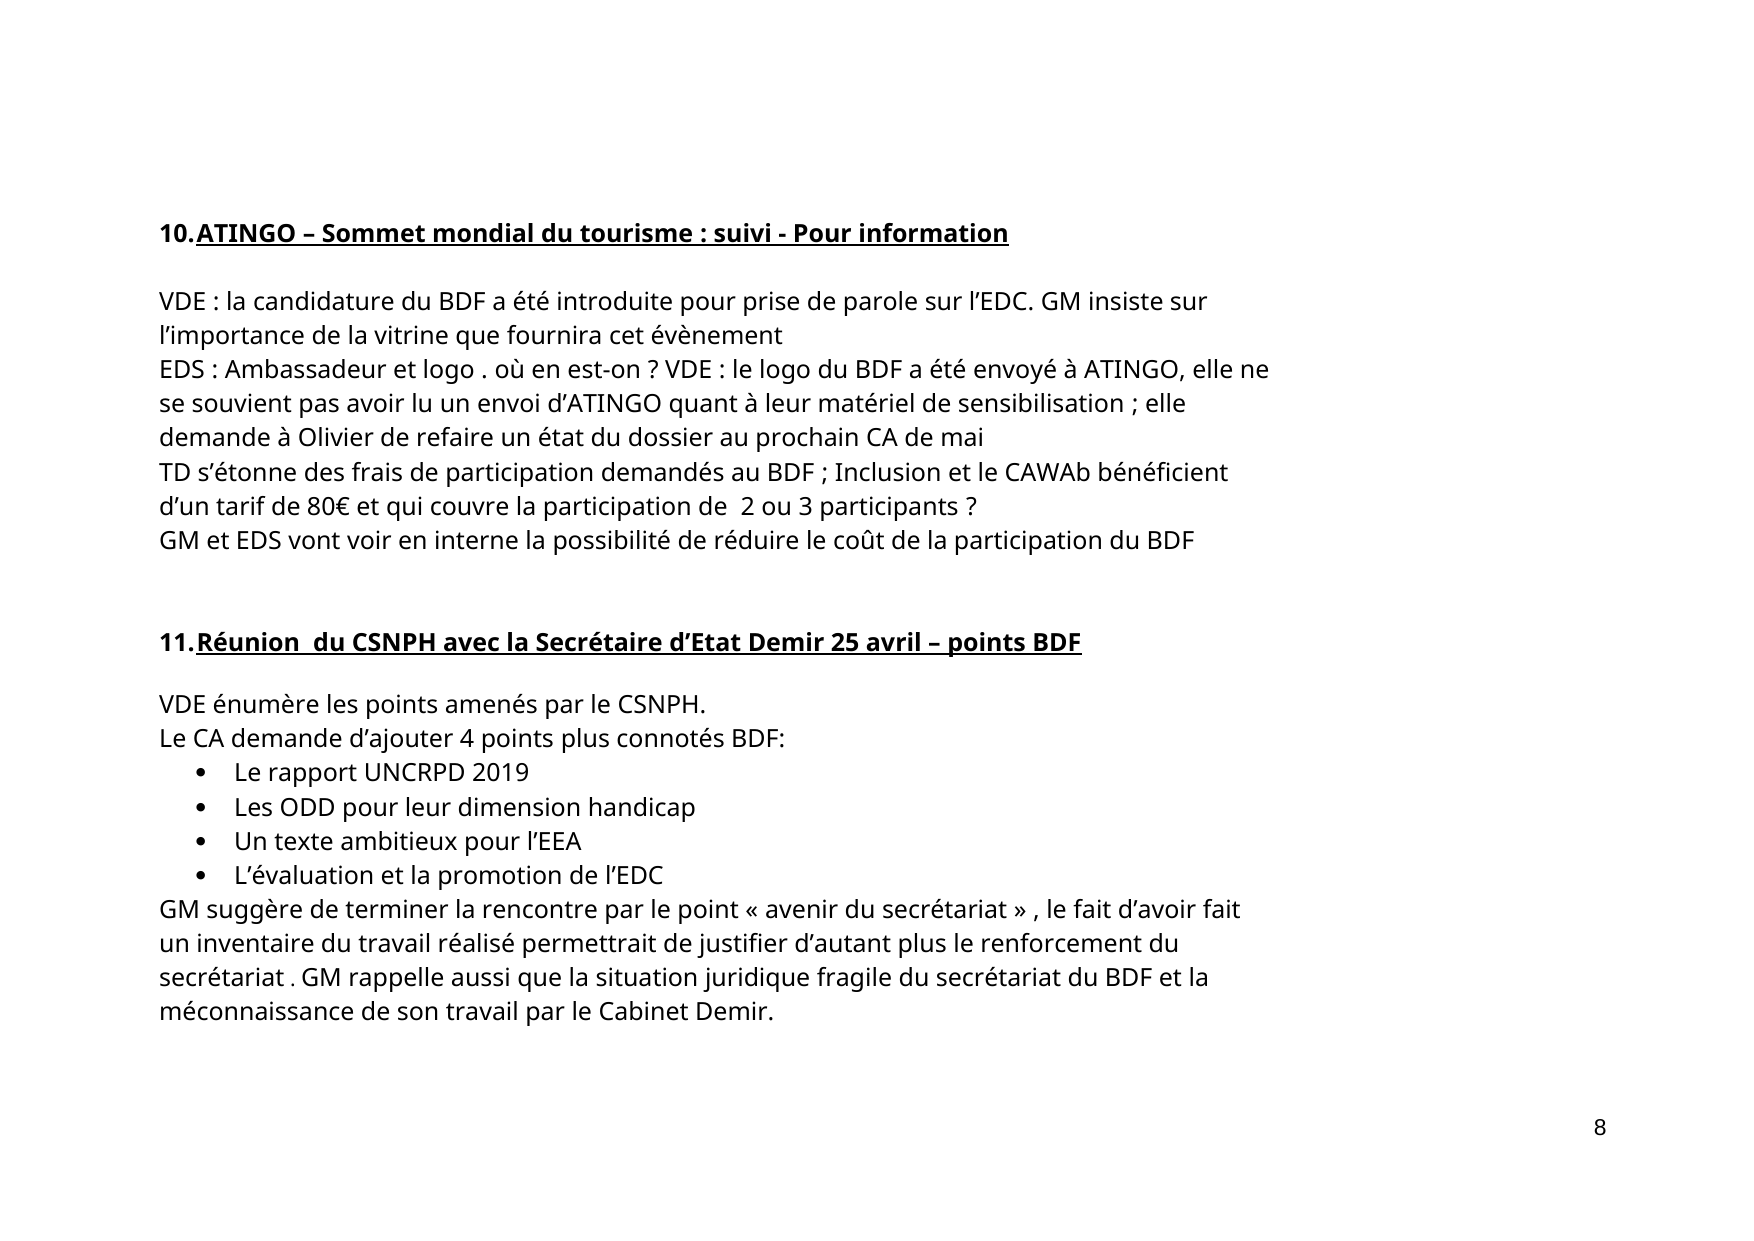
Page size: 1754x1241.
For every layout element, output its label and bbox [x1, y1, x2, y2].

table_header [148, 148, 1282, 1084]
